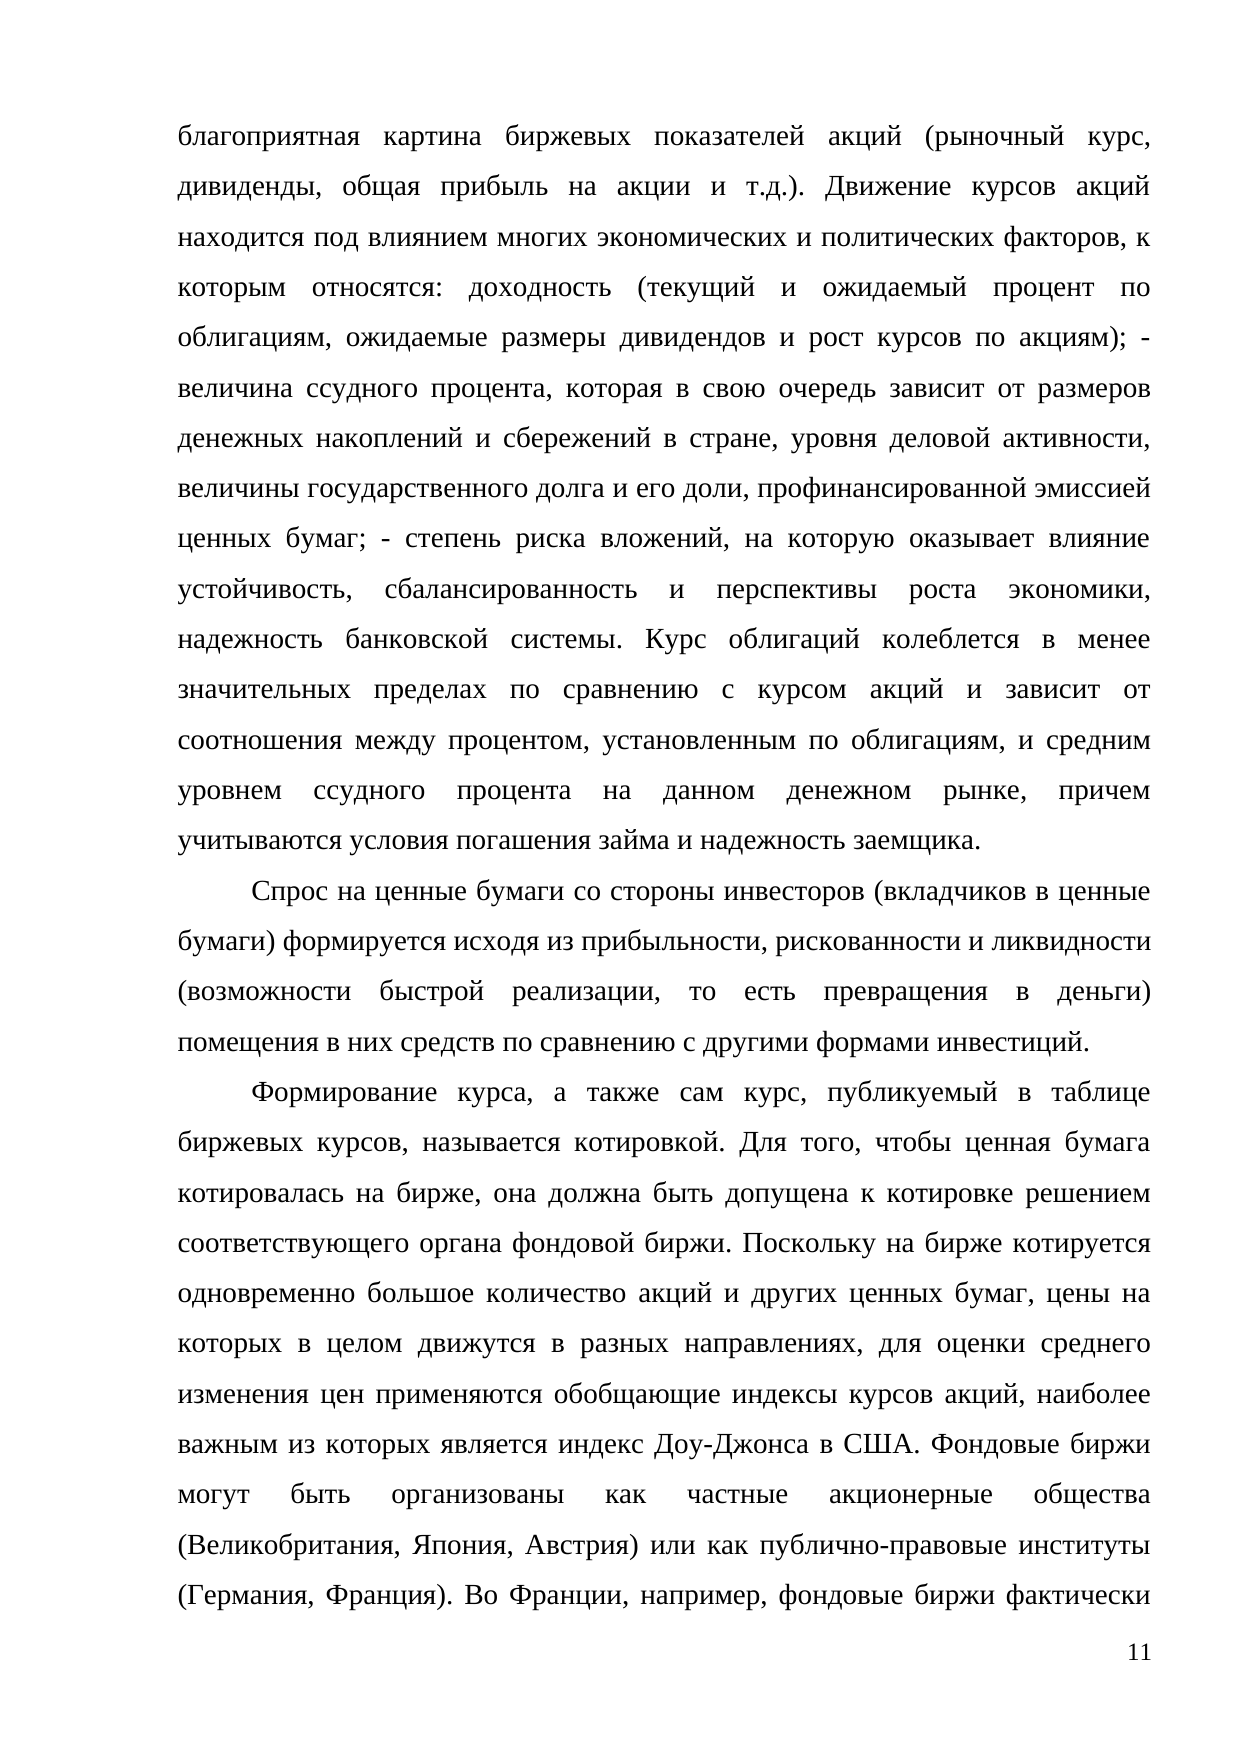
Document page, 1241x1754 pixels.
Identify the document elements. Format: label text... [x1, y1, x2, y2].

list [177, 118, 1152, 856]
list Спрос на ценные бумаги со стороны инвесторов (вкладчиков в ценные бумаги) формируется исходя из прибыльности, рискованности и ликвидности (возможности быстрой реализации, то есть превращения в деньги) помещения в них средств по сравнению с другими формами инвестиций. [177, 873, 1152, 1057]
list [177, 1074, 1152, 1611]
